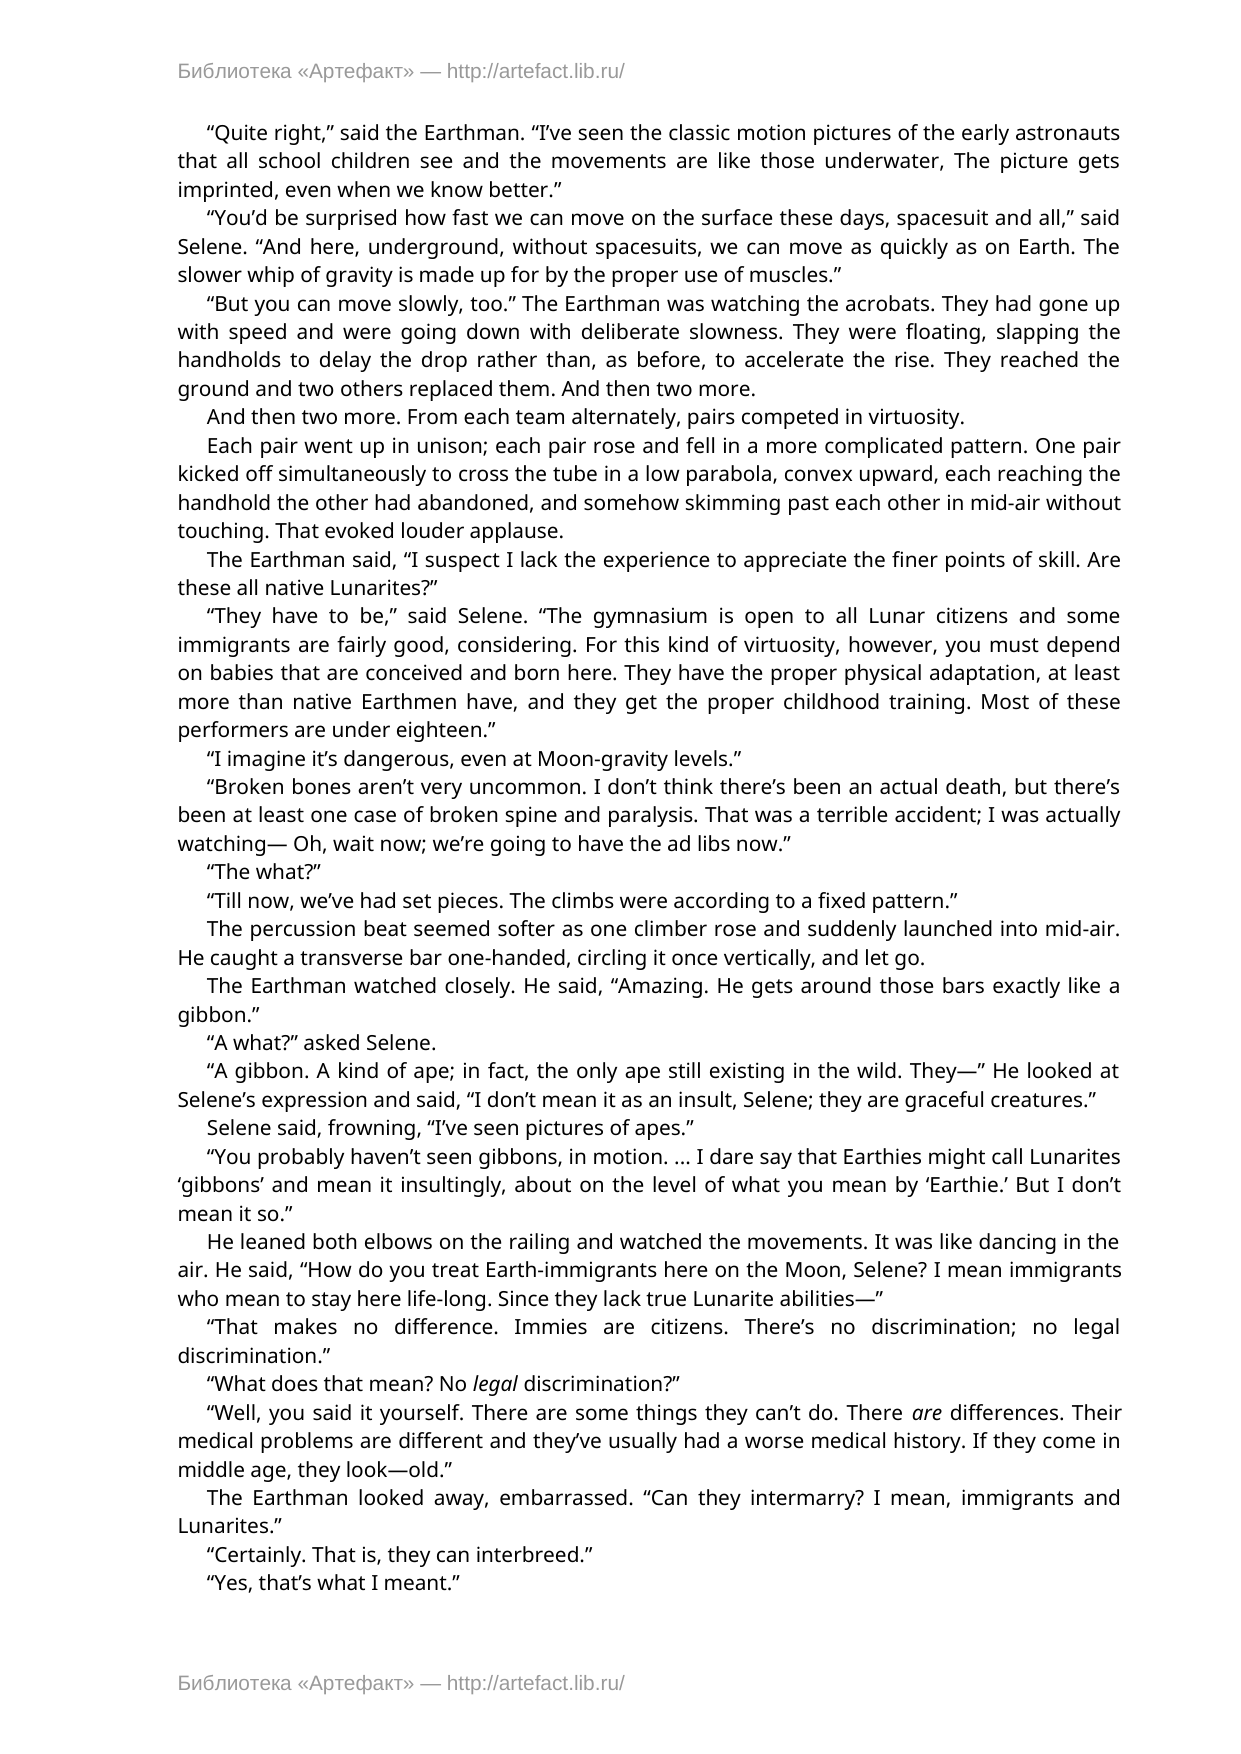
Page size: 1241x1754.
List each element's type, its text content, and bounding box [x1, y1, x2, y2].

text “Quite right,” said the Earthman. “I’ve seen the classic motion pictures of the early astronauts that all school children see and the movements are like those underwater, The picture gets imprinted, even when we know better.” [177, 118, 1122, 203]
text “A gibbon. A kind of ape; in fact, the only ape still existing in the wild. They—” He looked at Selene’s expression and said, “I don’t mean it as an insult, Selene; they are graceful creatures.” [177, 1057, 1122, 1113]
text “Certainly. That is, they can interbreed.” [177, 1540, 1122, 1568]
text “A what?” asked Selene. [177, 1028, 1122, 1057]
text “That makes no difference. Immies are citizens. There’s no discrimination; no legal discrimination.” [177, 1312, 1122, 1369]
text “You probably haven’t seen gibbons, in motion. ... I dare say that Earthies might call Lunarites ‘gibbons’ and mean it insultingly, about on the level of what you mean by ‘Earthie.’ But I don’t mean it so.” [177, 1142, 1122, 1227]
text “Till now, we’ve had set pieces. The climbs were according to a fixed pattern.” [177, 886, 1122, 914]
text The Earthman said, “I suspect I lack the experience to appreciate the finer points of skill. Are these all native Lunarites?” [177, 545, 1122, 602]
text “I imagine it’s dangerous, even at Moon-gravity levels.” [177, 744, 1122, 772]
text The percussion beat seemed softer as one climber rose and suddenly launched into mid-air. He caught a transverse bar one-handed, circling it once vertically, and let go. [177, 914, 1122, 971]
text “Yes, that’s what I meant.” [177, 1568, 1122, 1597]
text Each pair went up in unison; each pair rose and fell in a more complicated pattern. One pair kicked off simultaneously to cross the tube in a low parabola, convex upward, each reaching the handhold the other had abandoned, and somehow skimming past each other in mid-air without touching. That evoked louder applause. [177, 431, 1122, 545]
text “But you can move slowly, too.” The Earthman was watching the acrobats. They had gone up with speed and were going down with deliberate slowness. They were floating, slapping the handholds to delay the drop rather than, as before, to accelerate the rise. They reached the ground and two others replaced them. And then two more. [177, 289, 1122, 402]
text “Broken bones aren’t very uncommon. I don’t think there’s been an actual death, but there’s been at least one case of broken spine and paralysis. That was a terrible accident; I was actually watching— Oh, wait now; we’re going to have the ad libs now.” [177, 772, 1122, 857]
text The Earthman looked away, embarrassed. “Can they intermarry? I mean, immigrants and Lunarites.” [177, 1483, 1122, 1540]
text He leaned both elbows on the railing and watched the movements. It was like dancing in the air. He said, “How do you treat Earth-immigrants here on the Moon, Selene? I mean immigrants who mean to stay here life-long. Since they lack true Lunarite abilities—” [177, 1227, 1122, 1312]
text “They have to be,” said Selene. “The gymnasium is open to all Lunar citizens and some immigrants are fairly good, considering. For this kind of virtuosity, however, you must depend on babies that are conceived and born here. They have the proper physical adaptation, at least more than native Earthmen have, and they get the proper childhood training. Most of these performers are under eighteen.” [177, 602, 1122, 744]
text “What does that mean? No legal discrimination?” [177, 1369, 1122, 1398]
text “Well, you said it yourself. There are some things they can’t do. There are differences. Their medical problems are different and they’ve usually had a worse medical history. If they come in middle age, they look—old.” [177, 1398, 1122, 1483]
text “The what?” [177, 857, 1122, 886]
text The Earthman watched closely. He said, “Amazing. He gets around those bars exactly like a gibbon.” [177, 971, 1122, 1028]
text Selene said, frowning, “I’ve seen pictures of apes.” [177, 1113, 1122, 1142]
text And then two more. From each team alternately, pairs competed in virtuosity. [177, 402, 1122, 431]
text “You’d be surprised how fast we can move on the surface these days, spacesuit and all,” said Selene. “And here, underground, without spacesuits, we can move as quickly as on Earth. The slower whip of gravity is made up for by the proper use of muscles.” [177, 203, 1122, 289]
